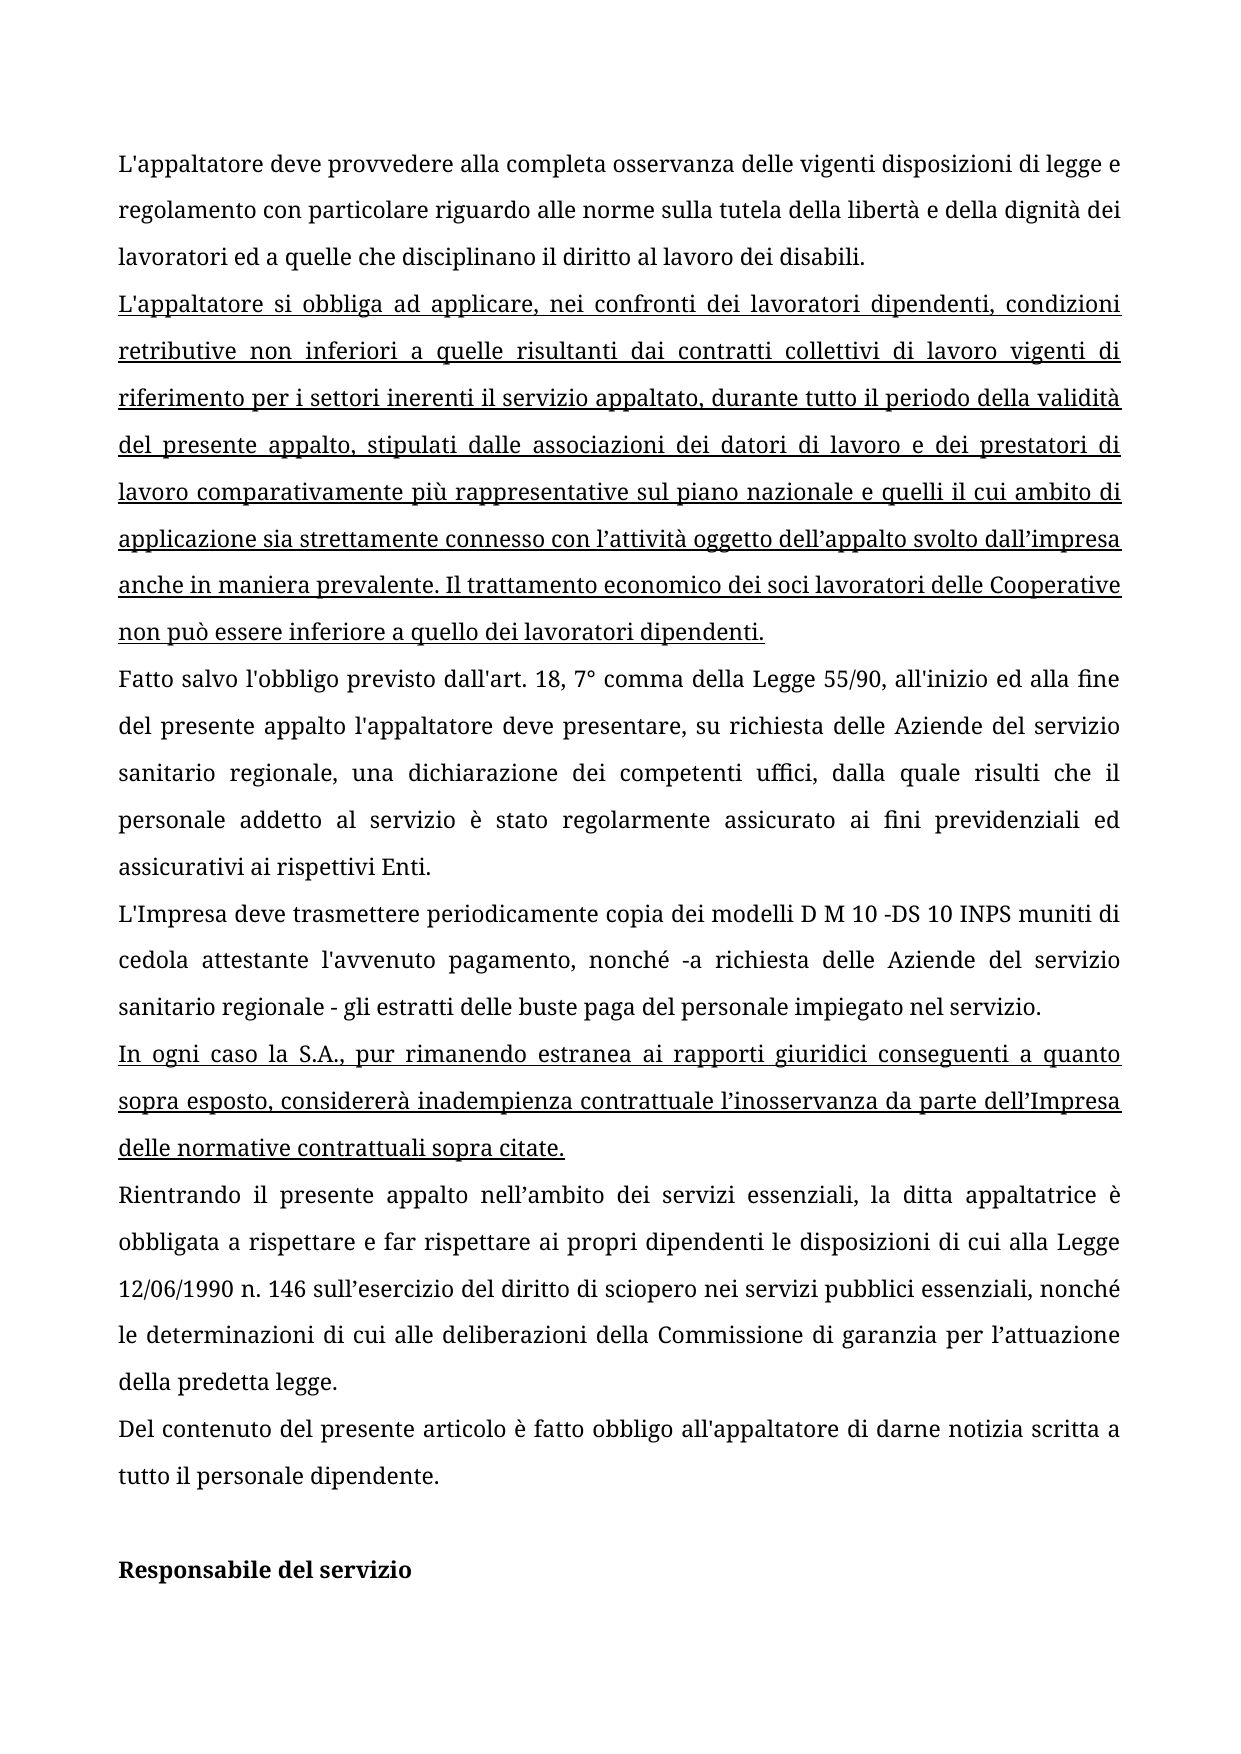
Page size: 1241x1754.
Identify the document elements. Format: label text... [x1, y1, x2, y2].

text In ogni caso la S.A., pur rimanendo estranea ai rapporti giuridici conseguenti a quanto sopra esposto, considererà inadempienza contrattuale l’inosservanza da parte dell’Impresa delle normative contrattuali sopra citate. [118, 1066, 1122, 1111]
text L'appaltatore deve provvedere alla completa osservanza delle vigenti disposizioni di legge e regolamento con particolare riguardo alle norme sulla tutela della libertà e della dignità dei lavoratori ed a quelle che disciplinano il diritto al lavoro dei disabili. [118, 148, 1122, 273]
text L'appaltatore si obbliga ad applicare, nei confronti dei lavoratori dipendenti, condizioni retributive non inferiori a quelle risultanti dai contratti collettivi di lavoro vigenti di riferimento per i settori inerenti il servizio appaltato, durante tutto il periodo della validità del presente appalto, stipulati dalle associazioni dei datori di lavoro e dei prestatori di lavoro comparativamente più rappresentative sul piano nazionale e quelli il cui ambito di applicazione sia strettamente connesso con l’attività oggetto dell’appalto svolto dall’impresa anche in maniera prevalente. Il trattamento economico dei soci lavoratori delle Cooperative non può essere inferiore a quello dei lavoratori dipendenti. [118, 316, 1122, 408]
text L'appaltatore si obbliga ad applicare, nei confronti dei lavoratori dipendenti, condizioni retributive non inferiori a quelle risultanti dai contratti collettivi di lavoro vigenti di riferimento per i settori inerenti il servizio appaltato, durante tutto il periodo della validità del presente appalto, stipulati dalle associazioni dei datori di lavoro e dei prestatori di lavoro comparativamente più rappresentative sul piano nazionale e quelli il cui ambito di applicazione sia strettamente connesso con l’attività oggetto dell’appalto svolto dall’impresa anche in maniera prevalente. Il trattamento economico dei soci lavoratori delle Cooperative non può essere inferiore a quello dei lavoratori dipendenti. [118, 551, 1122, 596]
text L'appaltatore si obbliga ad applicare, nei confronti dei lavoratori dipendenti, condizioni retributive non inferiori a quelle risultanti dai contratti collettivi di lavoro vigenti di riferimento per i settori inerenti il servizio appaltato, durante tutto il periodo della validità del presente appalto, stipulati dalle associazioni dei datori di lavoro e dei prestatori di lavoro comparativamente più rappresentative sul piano nazionale e quelli il cui ambito di applicazione sia strettamente connesso con l’attività oggetto dell’appalto svolto dall’impresa anche in maniera prevalente. Il trattamento economico dei soci lavoratori delle Cooperative non può essere inferiore a quello dei lavoratori dipendenti. [118, 410, 1122, 502]
text L'Impresa deve trasmettere periodicamente copia dei modelli D M 10 -DS 10 INPS muniti di cedola attestante l'avvenuto pagamento, nonché -a richiesta delle Aziende del servizio sanitario regionale - gli estratti delle buste paga del personale impiegato nel servizio. [118, 898, 1122, 1023]
text L'appaltatore si obbliga ad applicare, nei confronti dei lavoratori dipendenti, condizioni retributive non inferiori a quelle risultanti dai contratti collettivi di lavoro vigenti di riferimento per i settori inerenti il servizio appaltato, durante tutto il periodo della validità del presente appalto, stipulati dalle associazioni dei datori di lavoro e dei prestatori di lavoro comparativamente più rappresentative sul piano nazionale e quelli il cui ambito di applicazione sia strettamente connesso con l’attività oggetto dell’appalto svolto dall’impresa anche in maniera prevalente. Il trattamento economico dei soci lavoratori delle Cooperative non può essere inferiore a quello dei lavoratori dipendenti. [118, 598, 1122, 648]
text Responsabile del servizio [118, 1554, 1122, 1585]
text Rientrando il presente appalto nell’ambito dei servizi essenziali, la ditta appaltatrice è obbligata a rispettare e far rispettare ai propri dipendenti le disposizioni di cui alla Legge 12/06/1990 n. 146 sull’esercizio del diritto di sciopero nei servizi pubblici essenziali, nonché le determinazioni di cui alle deliberazioni della Commissione di garanzia per l’attuazione della predetta legge. [118, 1179, 1122, 1398]
text In ogni caso la S.A., pur rimanendo estranea ai rapporti giuridici conseguenti a quanto sopra esposto, considererà inadempienza contrattuale l’inosservanza da parte dell’Impresa delle normative contrattuali sopra citate. [118, 1038, 1122, 1065]
text Del contenuto del presente articolo è fatto obbligo all'appaltatore di darne notizia scritta a tutto il personale dipendente. [118, 1413, 1122, 1491]
text L'appaltatore si obbliga ad applicare, nei confronti dei lavoratori dipendenti, condizioni retributive non inferiori a quelle risultanti dai contratti collettivi di lavoro vigenti di riferimento per i settori inerenti il servizio appaltato, durante tutto il periodo della validità del presente appalto, stipulati dalle associazioni dei datori di lavoro e dei prestatori di lavoro comparativamente più rappresentative sul piano nazionale e quelli il cui ambito di applicazione sia strettamente connesso con l’attività oggetto dell’appalto svolto dall’impresa anche in maniera prevalente. Il trattamento economico dei soci lavoratori delle Cooperative non può essere inferiore a quello dei lavoratori dipendenti. [118, 504, 1122, 549]
text Fatto salvo l'obbligo previsto dall'art. 18, 7° comma della Legge 55/90, all'inizio ed alla fine del presente appalto l'appaltatore deve presentare, su richiesta delle Aziende del servizio sanitario regionale, una dichiarazione dei competenti uffici, dalla quale risulti che il personale addetto al servizio è stato regolarmente assicurato ai fini previdenziali ed assicurativi ai rispettivi Enti. [118, 663, 1122, 882]
text In ogni caso la S.A., pur rimanendo estranea ai rapporti giuridici conseguenti a quanto sopra esposto, considererà inadempienza contrattuale l’inosservanza da parte dell’Impresa delle normative contrattuali sopra citate. [118, 1113, 1122, 1163]
